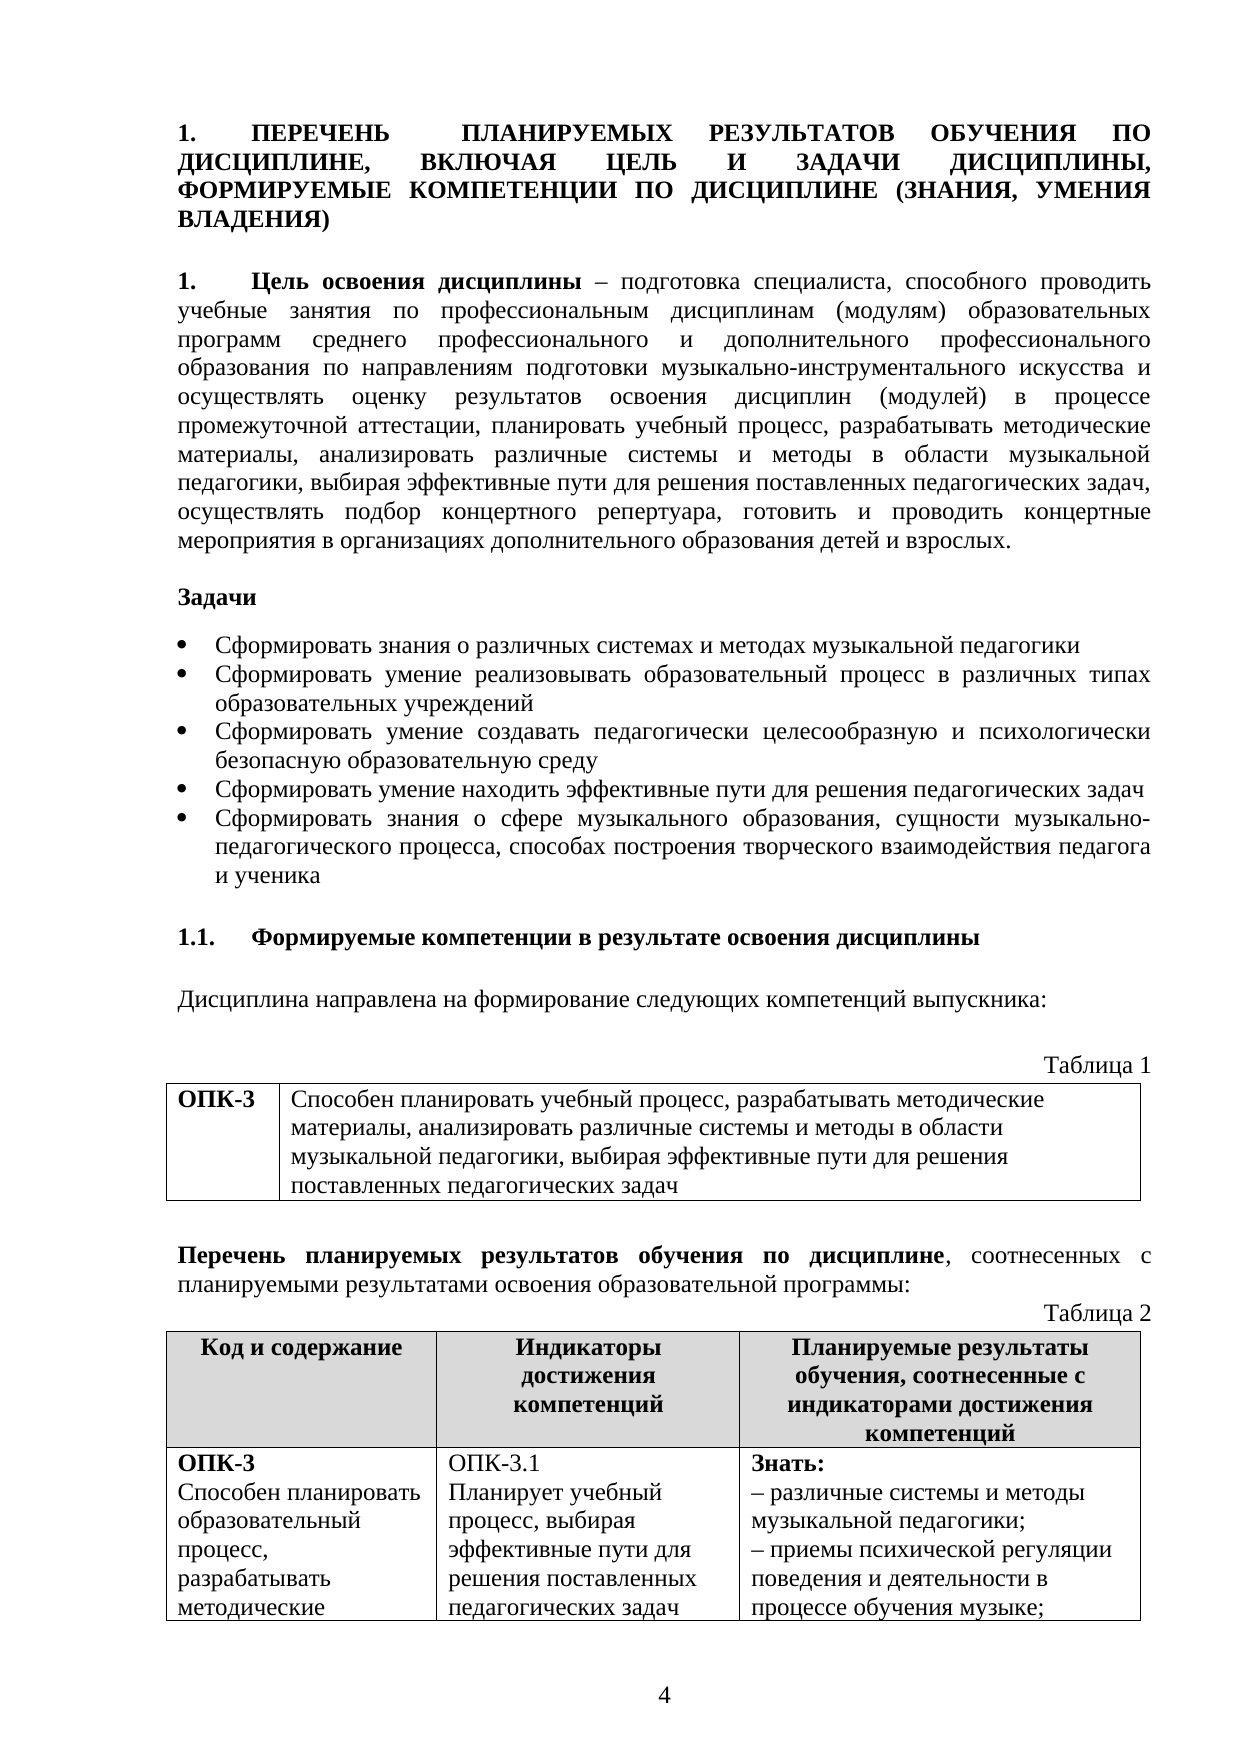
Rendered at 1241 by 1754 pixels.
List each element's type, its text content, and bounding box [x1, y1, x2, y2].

text Дисциплина направлена на формирование следующих компетенций выпускника: [177, 984, 1152, 1012]
table_header Способен планировать учебный процесс, разрабатывать методические материалы, анализировать различные системы и методы в области музыкальной педагогики, выбирая эффективные пути для решения поставленных педагогических задач [280, 1084, 1140, 1200]
list Сформировать умение реализовывать образовательный процесс в различных типах образовательных учреждений [177, 659, 1152, 716]
text Таблица 1 [177, 1050, 1152, 1078]
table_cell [167, 1448, 436, 1620]
list Сформировать знания о сфере музыкального образования, сущности музыкально-педагогического процесса, способах построения творческого взаимодействия педагога и ученика [177, 803, 1152, 889]
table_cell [740, 1448, 1140, 1620]
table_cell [437, 1448, 739, 1620]
list Формируемые компетенции в результате освоения дисциплины [177, 922, 1152, 951]
list Сформировать умение находить эффективные пути для решения педагогических задач [177, 774, 1152, 803]
table_header ОПК-3 [167, 1084, 279, 1200]
subtitle ПЕРЕЧЕНЬ ПЛАНИРУЕМЫХ РЕЗУЛЬТАТОВ ОБУЧЕНИЯ ПО ДИСЦИПЛИНЕ, ВКЛЮЧАЯ ЦЕЛЬ И ЗАДАЧИ ДИСЦИПЛИНЫ, ФОРМИРУЕМЫЕ КОМПЕТЕНЦИИ ПО ДИСЦИПЛИНЕ (ЗНАНИЯ, УМЕНИЯ ВЛАДЕНИЯ) [177, 118, 1152, 233]
text Таблица 2 [177, 1298, 1152, 1326]
list Сформировать знания о различных системах и методах музыкальной педагогики [177, 630, 1152, 659]
table_header Индикаторы достижения компетенций [437, 1332, 739, 1447]
list Сформировать умение создавать педагогически целесообразную и психологически безопасную образовательную среду [177, 716, 1152, 774]
list Цель освоения дисциплины – подготовка специалиста, способного проводить учебные занятия по профессиональным дисциплинам (модулям) образовательных программ среднего профессионального и дополнительного профессионального образования по направлениям подготовки музыкально-инструментального искусства и осуществлять оценку результатов освоения дисциплин (модулей) в процессе промежуточной аттестации, планировать учебный процесс, разрабатывать методические материалы, анализировать различные системы и методы в области музыкальной педагогики, выбирая эффективные пути для решения поставленных педагогических задач, осуществлять подбор концертного репертуара, готовить и проводить концертные мероприятия в организациях дополнительного образования детей и взрослых. [177, 266, 1152, 554]
table_header Планируемые результаты обучения, соотнесенные с индикаторами достижения компетенций [740, 1332, 1140, 1447]
text Задачи [177, 582, 1152, 611]
table_header Код и содержание [167, 1332, 436, 1447]
text Перечень планируемых результатов обучения по дисциплине, соотнесенных с планируемыми результатами освоения образовательной программы: [177, 1240, 1152, 1298]
